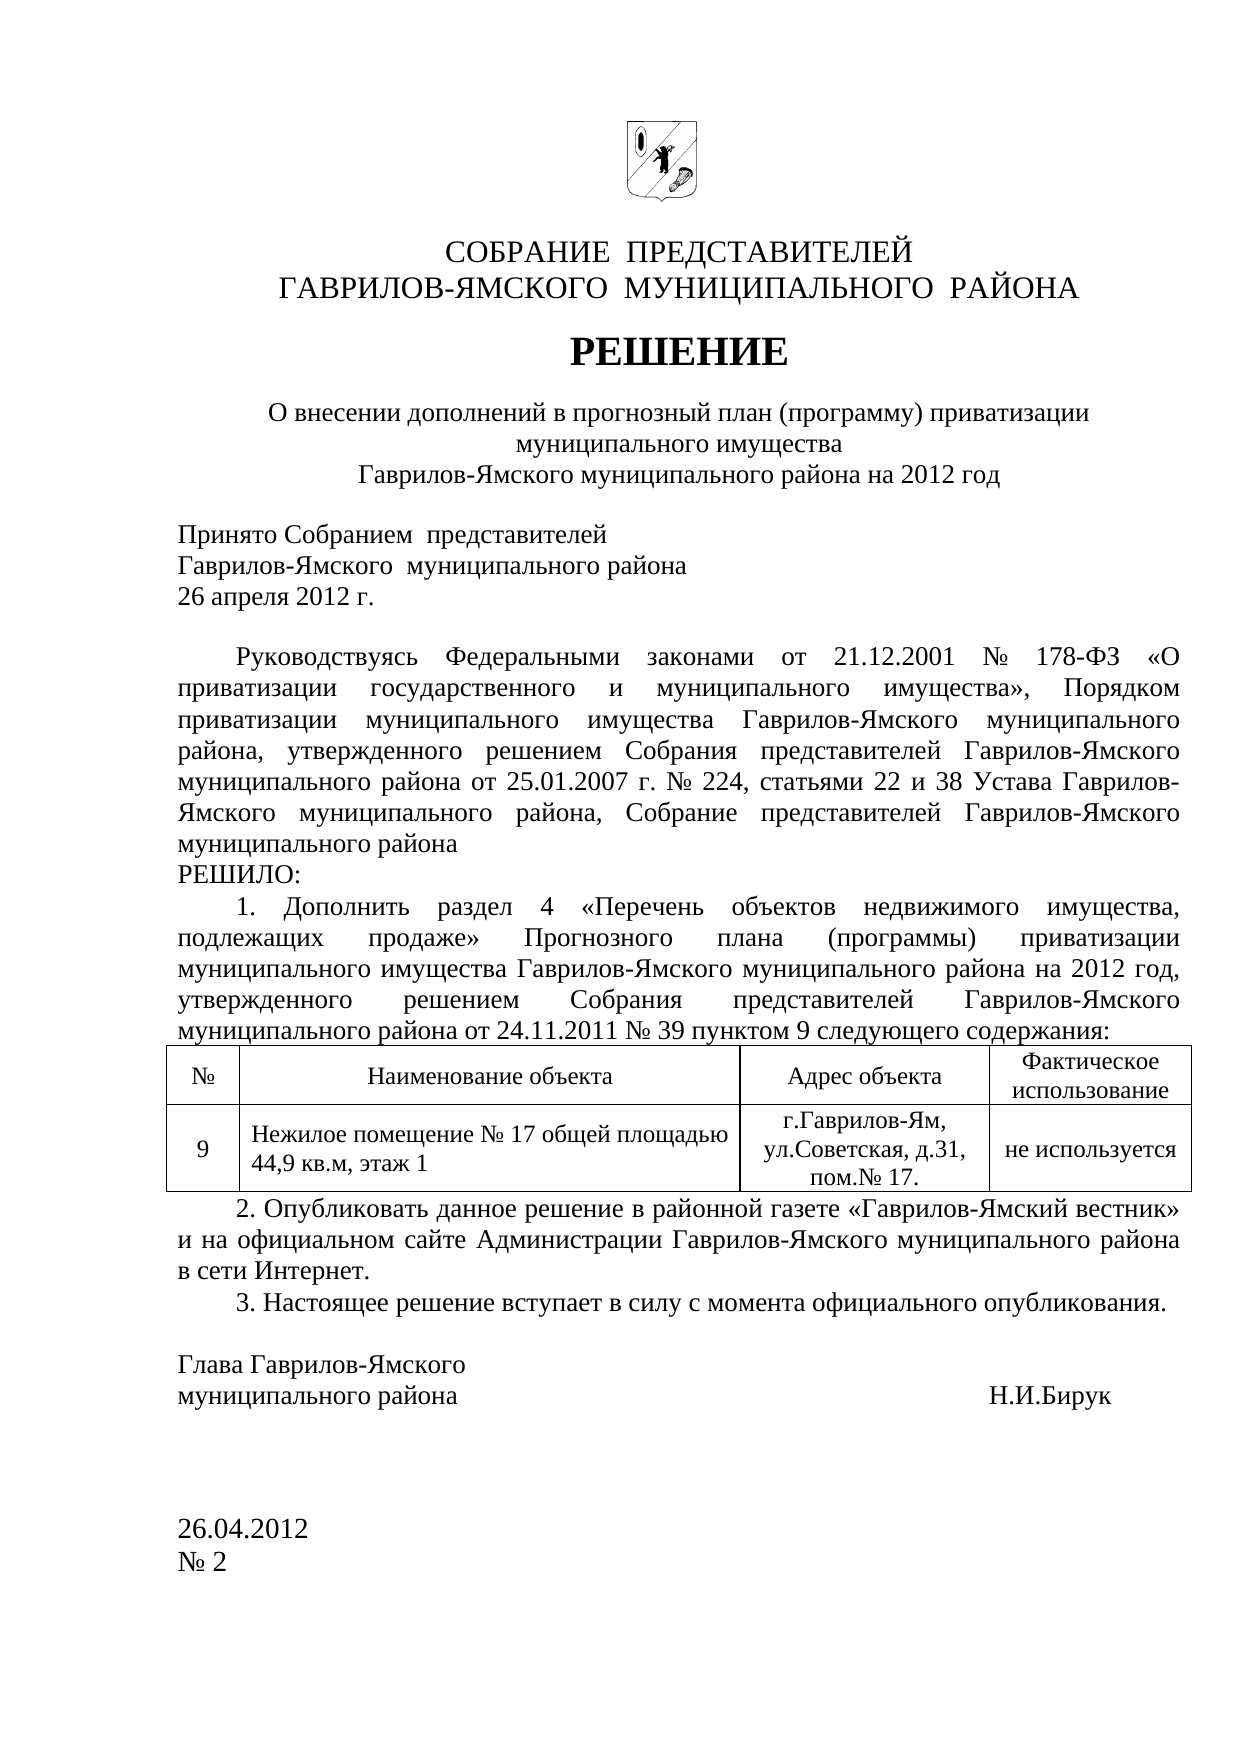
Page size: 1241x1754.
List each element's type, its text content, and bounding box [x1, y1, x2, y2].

table_cell 9 [167, 1105, 239, 1191]
text Гаврилов-Ямского муниципального района на 2012 год [177, 458, 1181, 489]
text ГАВРИЛОВ-ЯМСКОГО МУНИЦИПАЛЬНОГО РАЙОНА [177, 269, 1181, 305]
table_header Наименование объекта [240, 1046, 739, 1104]
picture [627, 121, 697, 202]
text О внесении дополнений в прогнозный план (программу) приватизации муниципального имущества [177, 396, 1181, 458]
table_header Адрес объекта [741, 1046, 989, 1104]
table_cell Нежилое помещение № 17 общей площадью 44,9 кв.м, этаж 1 [240, 1105, 739, 1191]
text муниципального района Н.И.Бирук [177, 1379, 1181, 1410]
text № 2 [177, 1544, 1181, 1578]
table_cell г.Гаврилов-Ям, ул.Советская, д.31, пом.№ 17. [741, 1105, 989, 1191]
text Руководствуясь Федеральными законами от 21.12.2001 № 178-ФЗ «О приватизации государственного и муниципального имущества», Порядком приватизации муниципального имущества Гаврилов-Ямского муниципального района, утвержденного решением Собрания представителей Гаврилов-Ямского муниципального района от 25.01.2007 г. № 224, статьями 22 и 38 Устава Гаврилов-Ямского муниципального района, Собрание представителей Гаврилов-Ямского муниципального района [177, 640, 1181, 858]
text Глава Гаврилов-Ямского [177, 1348, 1181, 1379]
text 26.04.2012 [177, 1511, 1181, 1544]
text 26 апреля 2012 г. [177, 581, 1181, 612]
text СОБРАНИЕ ПРЕДСТАВИТЕЛЕЙ [171, 233, 1181, 269]
text РЕШИЛО: [177, 858, 1181, 889]
text 1. Дополнить раздел 4 «Перечень объектов недвижимого имущества, подлежащих продаже» Прогнозного плана (программы) приватизации муниципального имущества Гаврилов-Ямского муниципального района на 2012 год, утвержденного решением Собрания представителей Гаврилов-Ямского муниципального района от 24.11.2011 № 39 пунктом 9 следующего содержания: [177, 889, 1181, 1045]
text 3. Настоящее решение вступает в силу с момента официального опубликования. [177, 1286, 1181, 1317]
table_cell не используется [990, 1105, 1191, 1191]
text Гаврилов-Ямского муниципального района [177, 549, 1181, 581]
text 2. Опубликовать данное решение в районной газете «Гаврилов-Ямский вестник» и на официальном сайте Администрации Гаврилов-Ямского муниципального района в сети Интернет. [177, 1192, 1181, 1286]
table_header Фактическое использование [990, 1046, 1191, 1104]
text Принято Собранием представителей [177, 518, 1181, 549]
subtitle РЕШЕНИЕ [177, 327, 1181, 374]
table_header № [167, 1046, 239, 1104]
